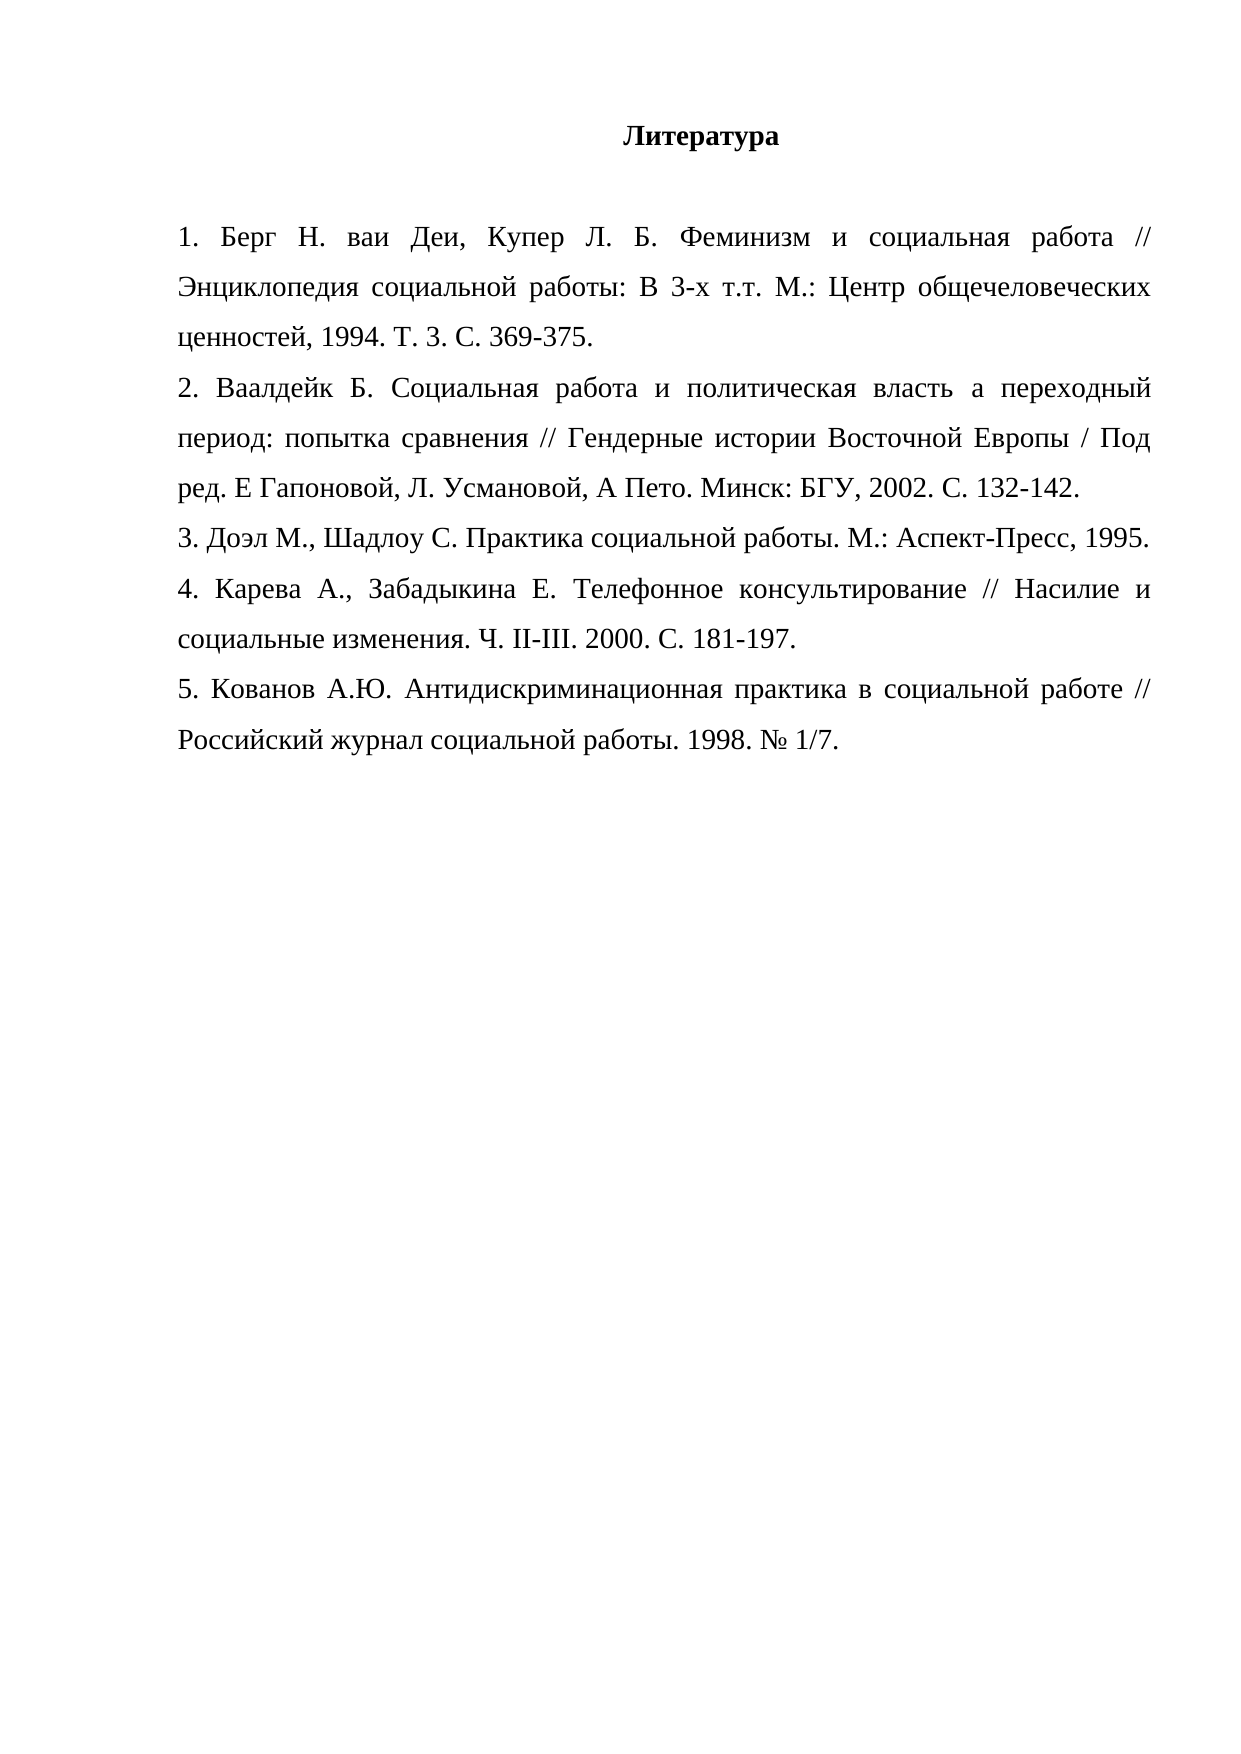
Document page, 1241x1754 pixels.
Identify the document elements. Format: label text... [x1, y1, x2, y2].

text 4. Карева А., Забадыкина Е. Телефонное консультирование // Насилие и социальные изменения. Ч. II-III. 2000. С. 181-197. [177, 571, 1152, 655]
subtitle Литература [177, 118, 1152, 152]
text 3. Доэл М., Шадлоу С. Практика социальной работы. М.: Аспект-Пресс, 1995. [177, 521, 1152, 554]
text 5. Кованов А.Ю. Антидискриминационная практика в социальной работе // Российский журнал социальной работы. 1998. № 1/7. [177, 672, 1152, 755]
text 2. Ваалдейк Б. Социальная работа и политическая власть а переходный период: попытка сравнения // Гендерные истории Восточной Европы / Под ред. Е Гапоновой, Л. Усмановой, А Пето. Минск: БГУ, 2002. С. 132-142. [177, 370, 1152, 504]
text 1. Берг Н. ваи Деи, Купер Л. Б. Феминизм и социальная работа // Энциклопедия социальной работы: В 3-х т.т. М.: Центр общечеловеческих ценностей, 1994. Т. 3. С. 369-375. [177, 219, 1152, 353]
